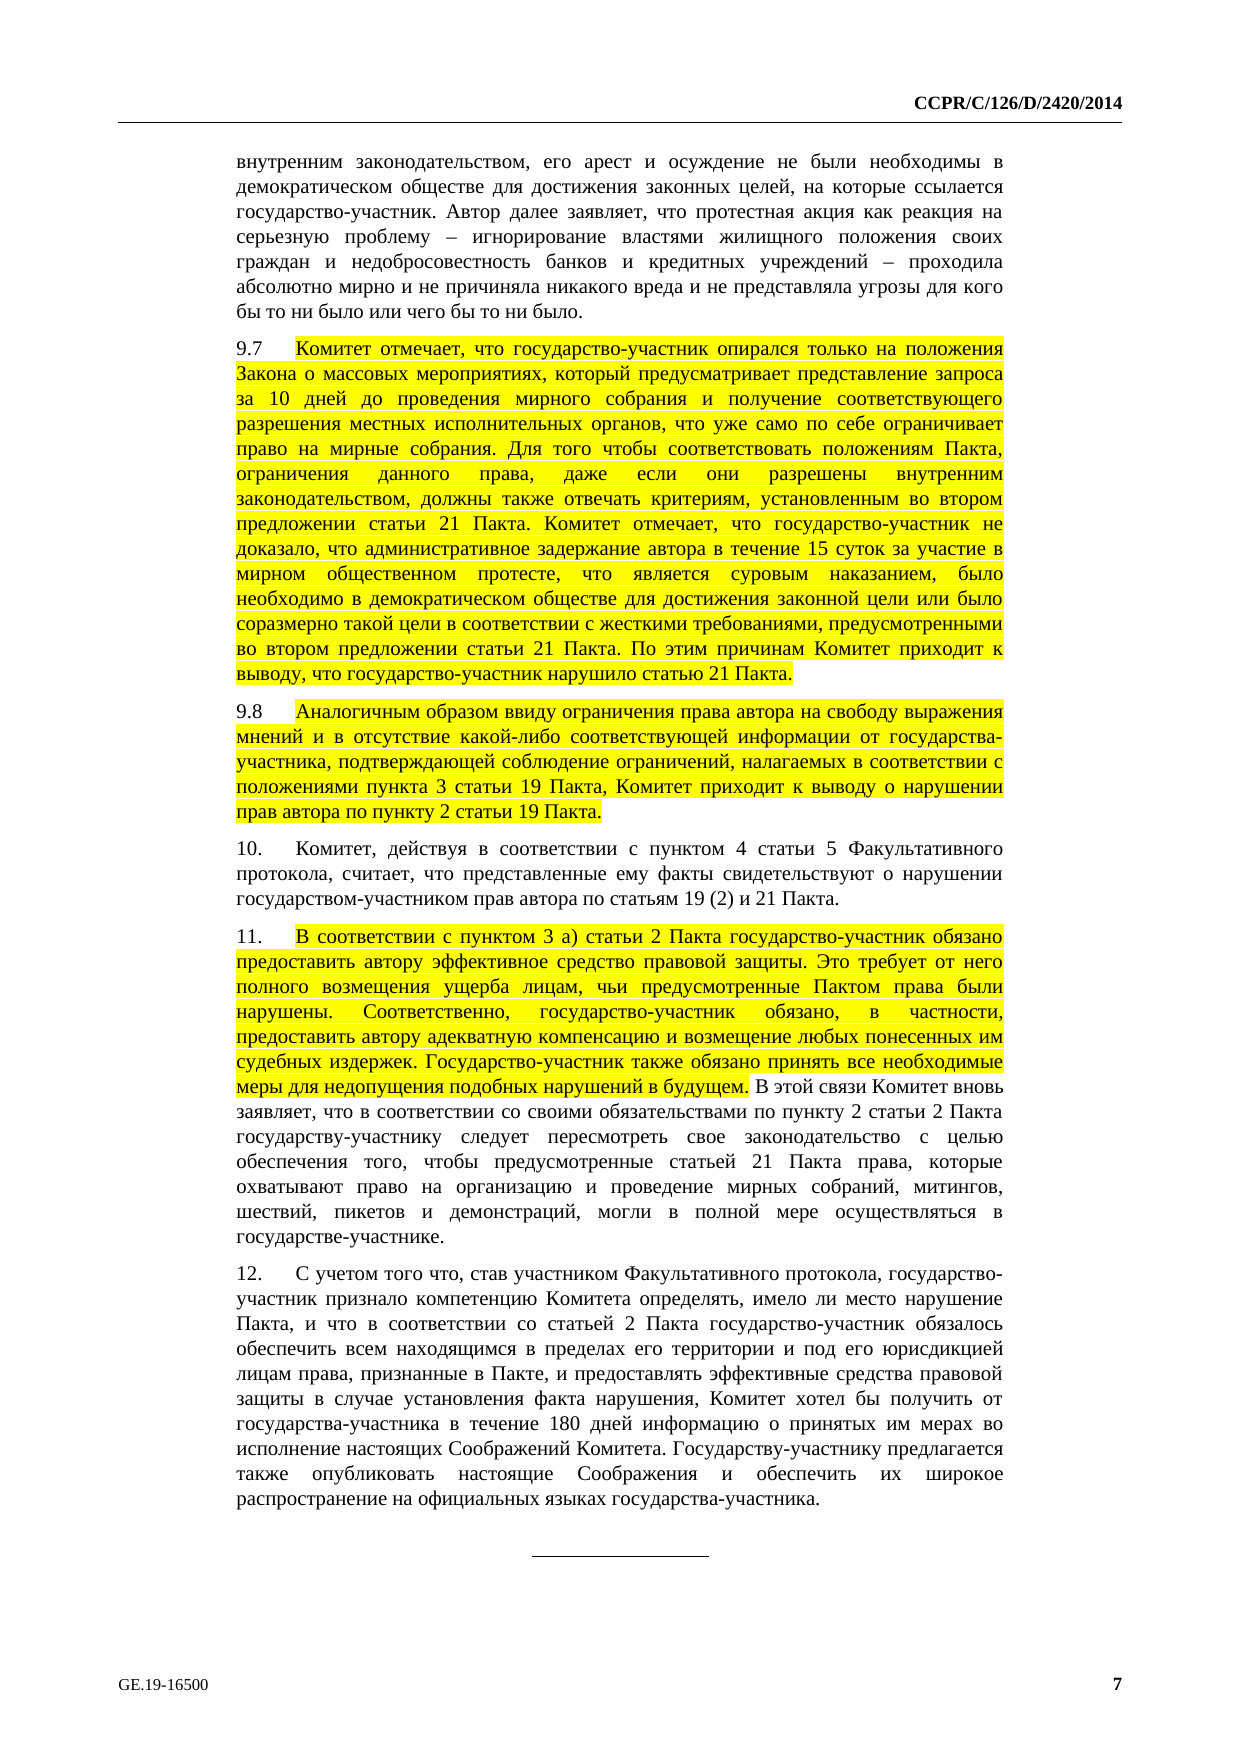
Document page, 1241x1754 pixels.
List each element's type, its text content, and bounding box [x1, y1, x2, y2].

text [236, 148, 1004, 323]
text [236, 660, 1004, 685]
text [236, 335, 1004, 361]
text 10. Комитет, действуя в соответствии с пунктом 4 статьи 5 Факультативного протокола, считает, что представленные ему факты свидетельствуют о нарушении государством-участником прав автора по статьям 19 (2) и 21 Пакта. [236, 835, 1004, 910]
text 11. В соответствии с пунктом 3 а) статьи 2 Пакта государство-участник обязано предоставить автору эффективное средство правовой защиты. Это требует от него полного возмещения ущерба лицам, чьи предусмотренные Пактом права были нарушены. Соответственно, государство-участник обязано, в частности, предоставить автору адекватную компенсацию и возмещение любых понесенных им судебных издержек. Государство-участник также обязано принять все необходимые меры для недопущения подобных нарушений в будущем. В этой связи Комитет вновь заявляет, что в соответствии со своими обязательствами по пункту 2 статьи 2 Пакта государству-участнику следует пересмотреть свое законодательство с целью обеспечения того, чтобы предусмотренные статьей 21 Пакта права, которые охватывают право на организацию и проведение мирных собраний, митингов, шествий, пикетов и демонстраций, могли в полной мере осуществляться в государстве-участнике. [236, 1073, 1004, 1248]
text 12. С учетом того что, став участником Факультативного протокола, государство-участник признало компетенцию Комитета определять, имело ли место нарушение Пакта, и что в соответствии со статьей 2 Пакта государство-участник обязалось обеспечить всем находящимся в пределах его территории и под его юрисдикцией лицам права, признанные в Пакте, и предоставлять эффективные средства правовой защиты в случае установления факта нарушения, Комитет хотел бы получить от государства-участника в течение 180 дней информацию о принятых им мерах во исполнение настоящих Соображений Комитета. Государству-участнику предлагается также опубликовать настоящие Соображения и обеспечить их широкое распространение на официальных языках государства-участника. [236, 1260, 1004, 1510]
